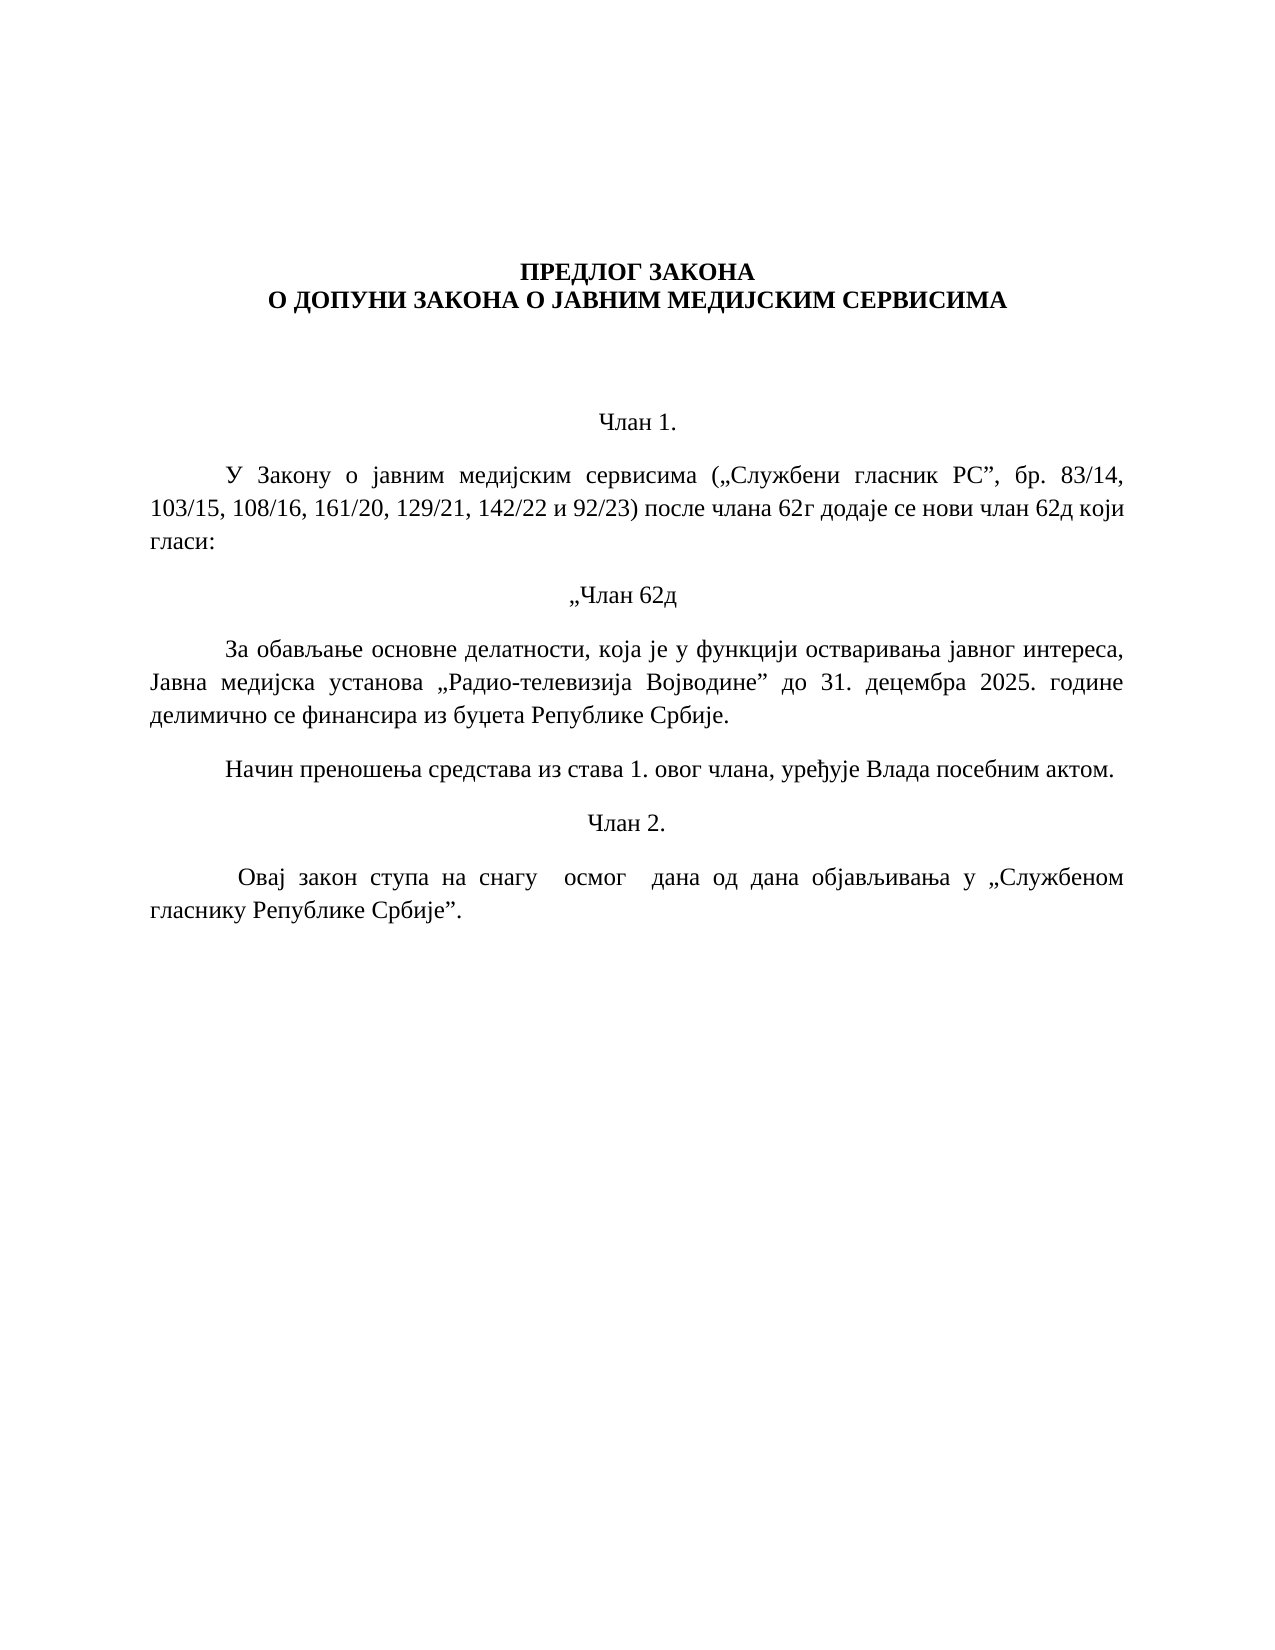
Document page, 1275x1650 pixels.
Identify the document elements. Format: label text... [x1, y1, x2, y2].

text Члан 2. [150, 808, 1125, 837]
text Начин преношења средстава из става 1. овог члана, уређује Влада посебним актом. [150, 754, 1125, 783]
text Овај закон ступа на снагу осмог дана од дана објављивања у „Службеном гласнику Републике Србије”. [150, 862, 1125, 923]
text ПРЕДЛОГ ЗАКОНА [150, 257, 1125, 286]
text Члан 1. [150, 407, 1125, 435]
text За обављање основне делатности, која је у функцији остваривања јавног интереса, Јавна медијска установа „Радио-телевизија Војводине” до 31. децембра 2025. године делимично се финансира из буџета Републике Србије. [150, 634, 1125, 729]
text У Закону о јавним медијским сервисима („Службени гласник РС”, бр. 83/14, 103/15, 108/16, 161/20, 129/21, 142/22 и 92/23) после члана 62г додаје се нови члан 62д који гласи: [150, 460, 1125, 555]
text „Члан 62д [150, 580, 1125, 609]
text О ДОПУНИ ЗАКОНА О ЈАВНИМ МЕДИЈСКИМ СЕРВИСИМА [150, 286, 1125, 314]
